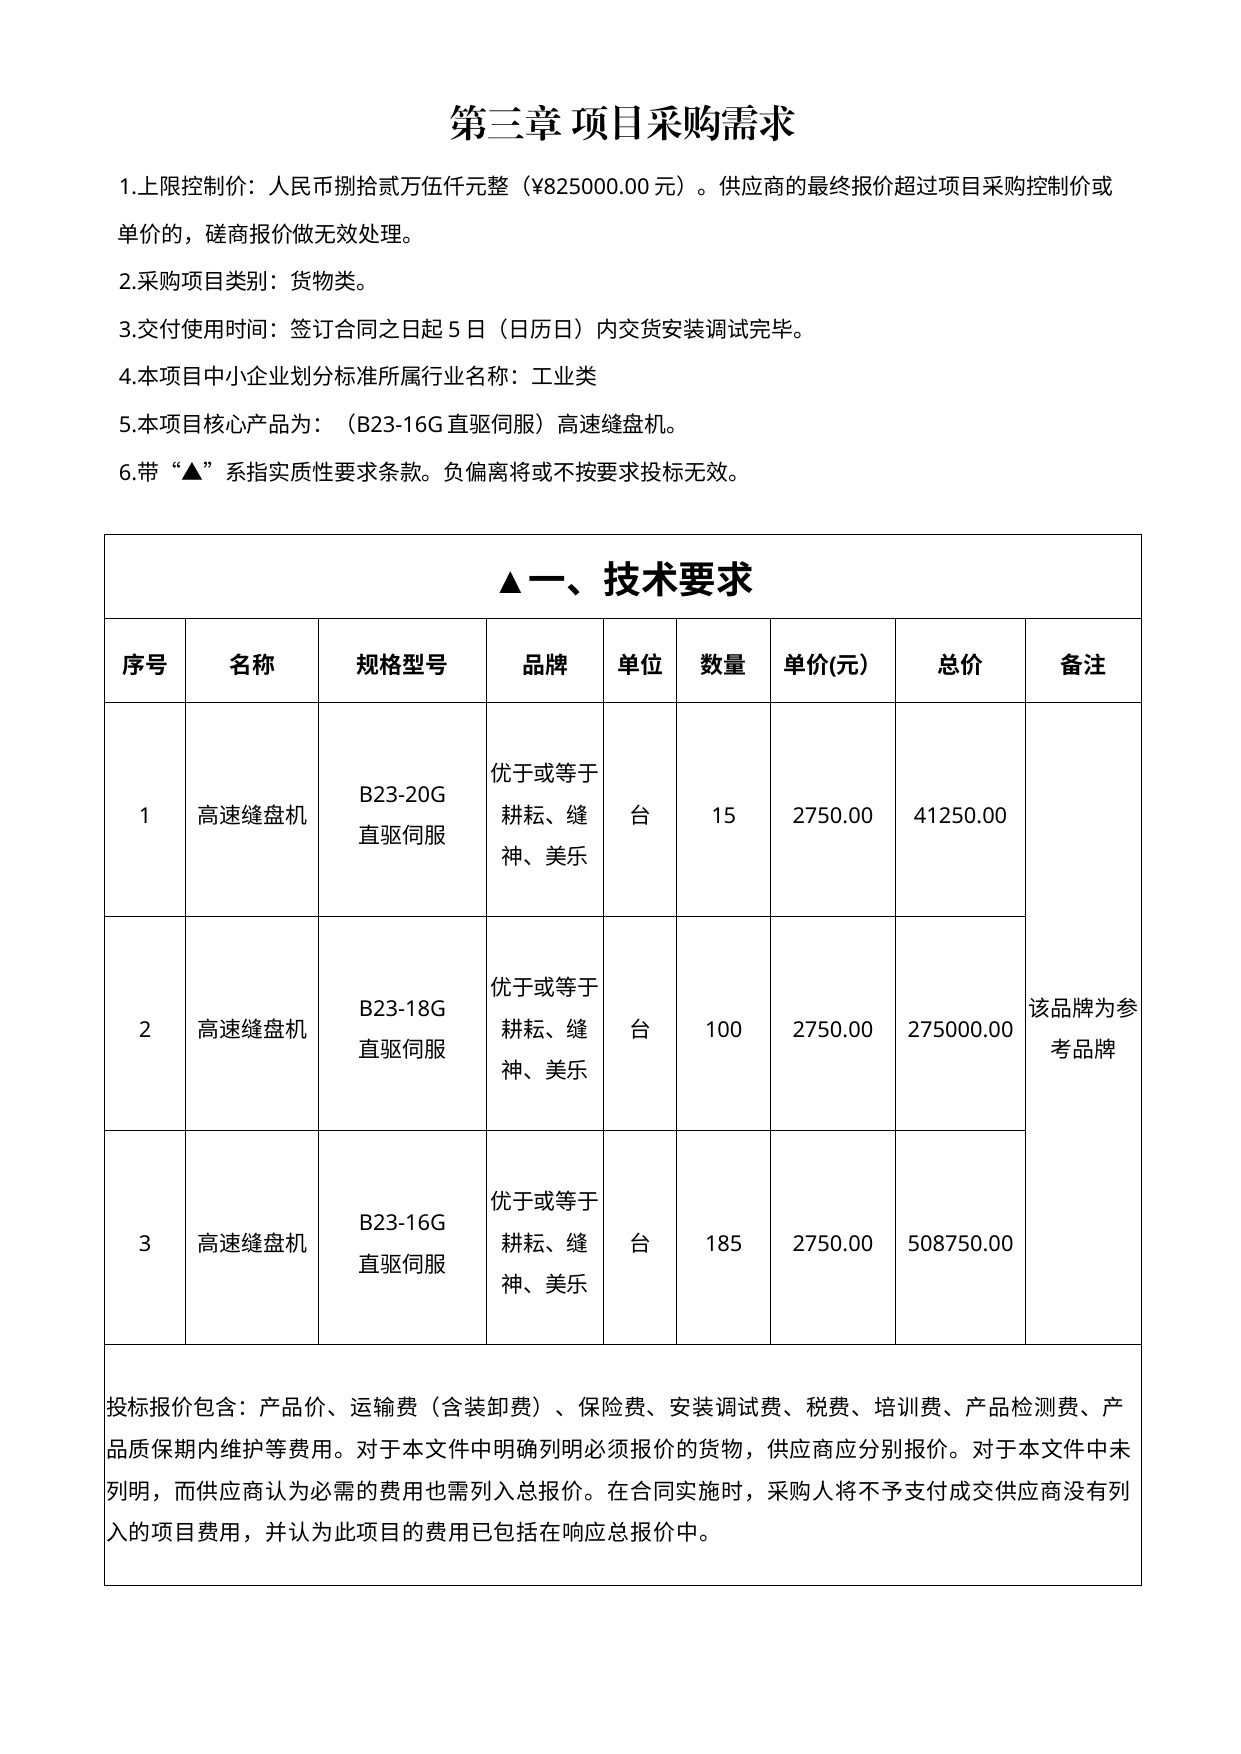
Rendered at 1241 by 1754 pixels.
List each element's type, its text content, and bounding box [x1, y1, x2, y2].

table_cell 高速缝盘机 [186, 917, 318, 1130]
text 1.上限控制价：人民币捌拾贰万伍仟元整（¥825000.00元）。供应商的最终报价超过项目采购控制价或单价的，磋商报价做无效处理。 [118, 169, 1126, 248]
table_cell 序号 [105, 619, 185, 702]
table_cell B23-20G 直驱伺服 [319, 703, 486, 916]
table_cell 15 [677, 703, 770, 916]
text 3.交付使用时间：签订合同之日起5日（日历日）内交货安装调试完毕。 [118, 312, 1126, 343]
text 4.本项目中小企业划分标准所属行业名称：工业类 [118, 359, 1126, 391]
table_cell 该品牌为参考品牌 [1026, 703, 1141, 1344]
table_cell 2750.00 [771, 1131, 895, 1344]
table_cell 名称 [186, 619, 318, 702]
text 6.带“▲”系指实质性要求条款。负偏离将或不按要求投标无效。 [118, 454, 1127, 486]
table_header ▲一、技术要求 [105, 535, 1141, 618]
table_cell 185 [677, 1131, 770, 1344]
table_cell 优于或等于耕耘、缝神、美乐 [487, 917, 603, 1130]
table_cell B23-18G 直驱伺服 [319, 917, 486, 1130]
table_cell 高速缝盘机 [186, 1131, 318, 1344]
table_cell 100 [677, 917, 770, 1130]
text 第三章 项目采购需求 [119, 102, 1127, 147]
table_cell 275000.00 [896, 917, 1025, 1130]
table_cell 数量 [677, 619, 770, 702]
table_cell 备注 [1026, 619, 1141, 702]
text 5.本项目核心产品为：（B23-16G直驱伺服）高速缝盘机。 [118, 407, 1126, 439]
table_cell 高速缝盘机 [186, 703, 318, 916]
table_cell 优于或等于耕耘、缝神、美乐 [487, 1131, 603, 1344]
table_cell 508750.00 [896, 1131, 1025, 1344]
table_cell 台 [604, 703, 676, 916]
table_cell 优于或等于耕耘、缝神、美乐 [487, 703, 603, 916]
table_cell 2750.00 [771, 917, 895, 1130]
table_cell 规格型号 [319, 619, 486, 702]
table_cell 2750.00 [771, 703, 895, 916]
table_cell 台 [604, 917, 676, 1130]
table_cell 1 [105, 703, 185, 916]
table_cell 总价 [896, 619, 1025, 702]
table_cell 41250.00 [896, 703, 1025, 916]
table_cell 品牌 [487, 619, 603, 702]
table_cell 台 [604, 1131, 676, 1344]
table_cell B23-16G 直驱伺服 [319, 1131, 486, 1344]
table_cell 投标报价包含：产品价、运输费（含装卸费）、保险费、安装调试费、税费、培训费、产品检测费、产品质保期内维护等费用。对于本文件中明确列明必须报价的货物，供应商应分别报价。对于本文件中未列明，而供应商认为必需的费用也需列入总报价。在合同实施时，采购人将不予支付成交供应商没有列入的项目费用，并认为此项目的费用已包括在响应总报价中。 [105, 1345, 1141, 1584]
table_cell 单价(元） [771, 619, 895, 702]
table_cell 单位 [604, 619, 676, 702]
text 2.采购项目类别：货物类。 [118, 264, 1126, 296]
table_cell 3 [105, 1131, 185, 1344]
table_cell 2 [105, 917, 185, 1130]
